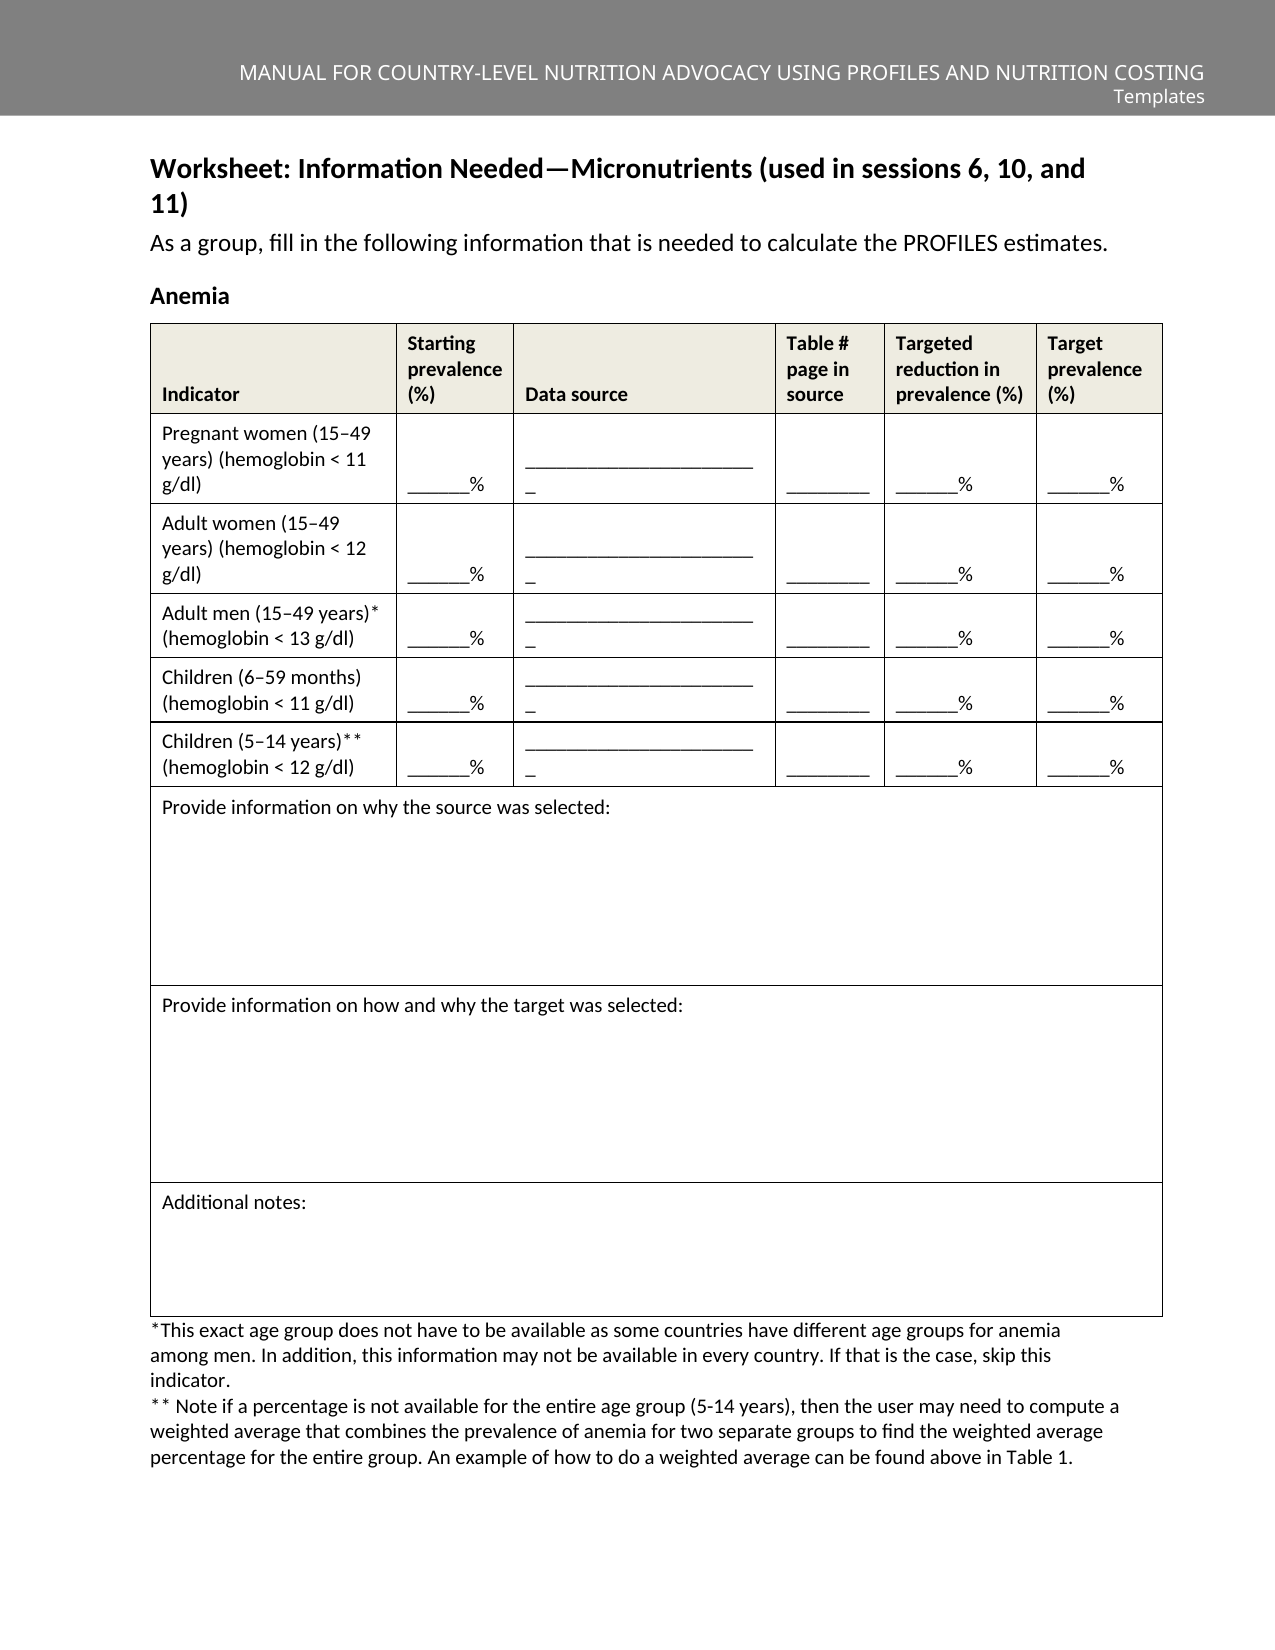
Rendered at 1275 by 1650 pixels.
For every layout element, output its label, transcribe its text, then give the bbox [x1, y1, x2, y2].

table_cell ________ [776, 658, 884, 721]
table_cell Children (6–59 months) (hemoglobin < 11 g/dl) [151, 658, 396, 721]
text As a group, fill in the following information that is needed to calculate the PROFILES estimates. [150, 227, 1125, 258]
table_cell ______% [1037, 594, 1162, 657]
table_header Indicator [151, 324, 396, 413]
table_cell ________ [776, 504, 884, 593]
table_cell ______% [397, 658, 513, 721]
table_cell ______% [1037, 658, 1162, 721]
table_cell _______________________ [514, 594, 775, 657]
table_cell ______% [397, 594, 513, 657]
table_cell ________ [776, 723, 884, 786]
table_cell Adult women (15–49 years) (hemoglobin < 12 g/dl) [151, 504, 396, 593]
table_cell _______________________ [514, 723, 775, 786]
table_cell ______% [1037, 414, 1162, 503]
text ** Note if a percentage is not available for the entire age group (5-14 years), then the user may need to compute a weighted average that combines the prevalence of anemia for two separate groups to find the weighted average percentage for the entire group. An example of how to do a weighted average can be found above in Table 1. [150, 1393, 1125, 1469]
table_header Targeted reduction in prevalence (%) [885, 324, 1036, 413]
table_header Target prevalence (%) [1037, 324, 1162, 413]
table_cell Provide information on how and why the target was selected: [151, 986, 1162, 1182]
table_cell ______% [885, 723, 1036, 786]
table_cell ______% [1037, 504, 1162, 593]
table_cell ______% [885, 658, 1036, 721]
table_cell ________ [776, 414, 884, 503]
table_cell Adult men (15–49 years)* (hemoglobin < 13 g/dl) [151, 594, 396, 657]
table_cell ______% [397, 723, 513, 786]
table_cell ______% [1037, 723, 1162, 786]
table_cell ______% [397, 504, 513, 593]
table_cell ______% [397, 414, 513, 503]
table_header Starting prevalence (%) [397, 324, 513, 413]
table_cell ______% [885, 504, 1036, 593]
table_cell Children (5–14 years)** (hemoglobin < 12 g/dl) [151, 723, 396, 786]
table_cell Additional notes: [151, 1183, 1162, 1316]
table_header Table # page in source [776, 324, 884, 413]
table_cell ______% [885, 414, 1036, 503]
table_cell _______________________ [514, 504, 775, 593]
table_cell _______________________ [514, 414, 775, 503]
table_cell Provide information on why the source was selected: [151, 787, 1162, 984]
text Anemia [150, 280, 1125, 311]
table_cell _______________________ [514, 658, 775, 721]
table_header Data source [514, 324, 775, 413]
subtitle Worksheet: Information Needed—Micronutrients (used in sessions 6, 10, and 11) [150, 150, 1125, 221]
table_cell ________ [776, 594, 884, 657]
table_cell ______% [885, 594, 1036, 657]
text *This exact age group does not have to be available as some countries have different age groups for anemia among men. In addition, this information may not be available in every country. If that is the case, skip this indicator. [150, 1317, 1125, 1393]
table_cell Pregnant women (15–49 years) (hemoglobin < 11 g/dl) [151, 414, 396, 503]
